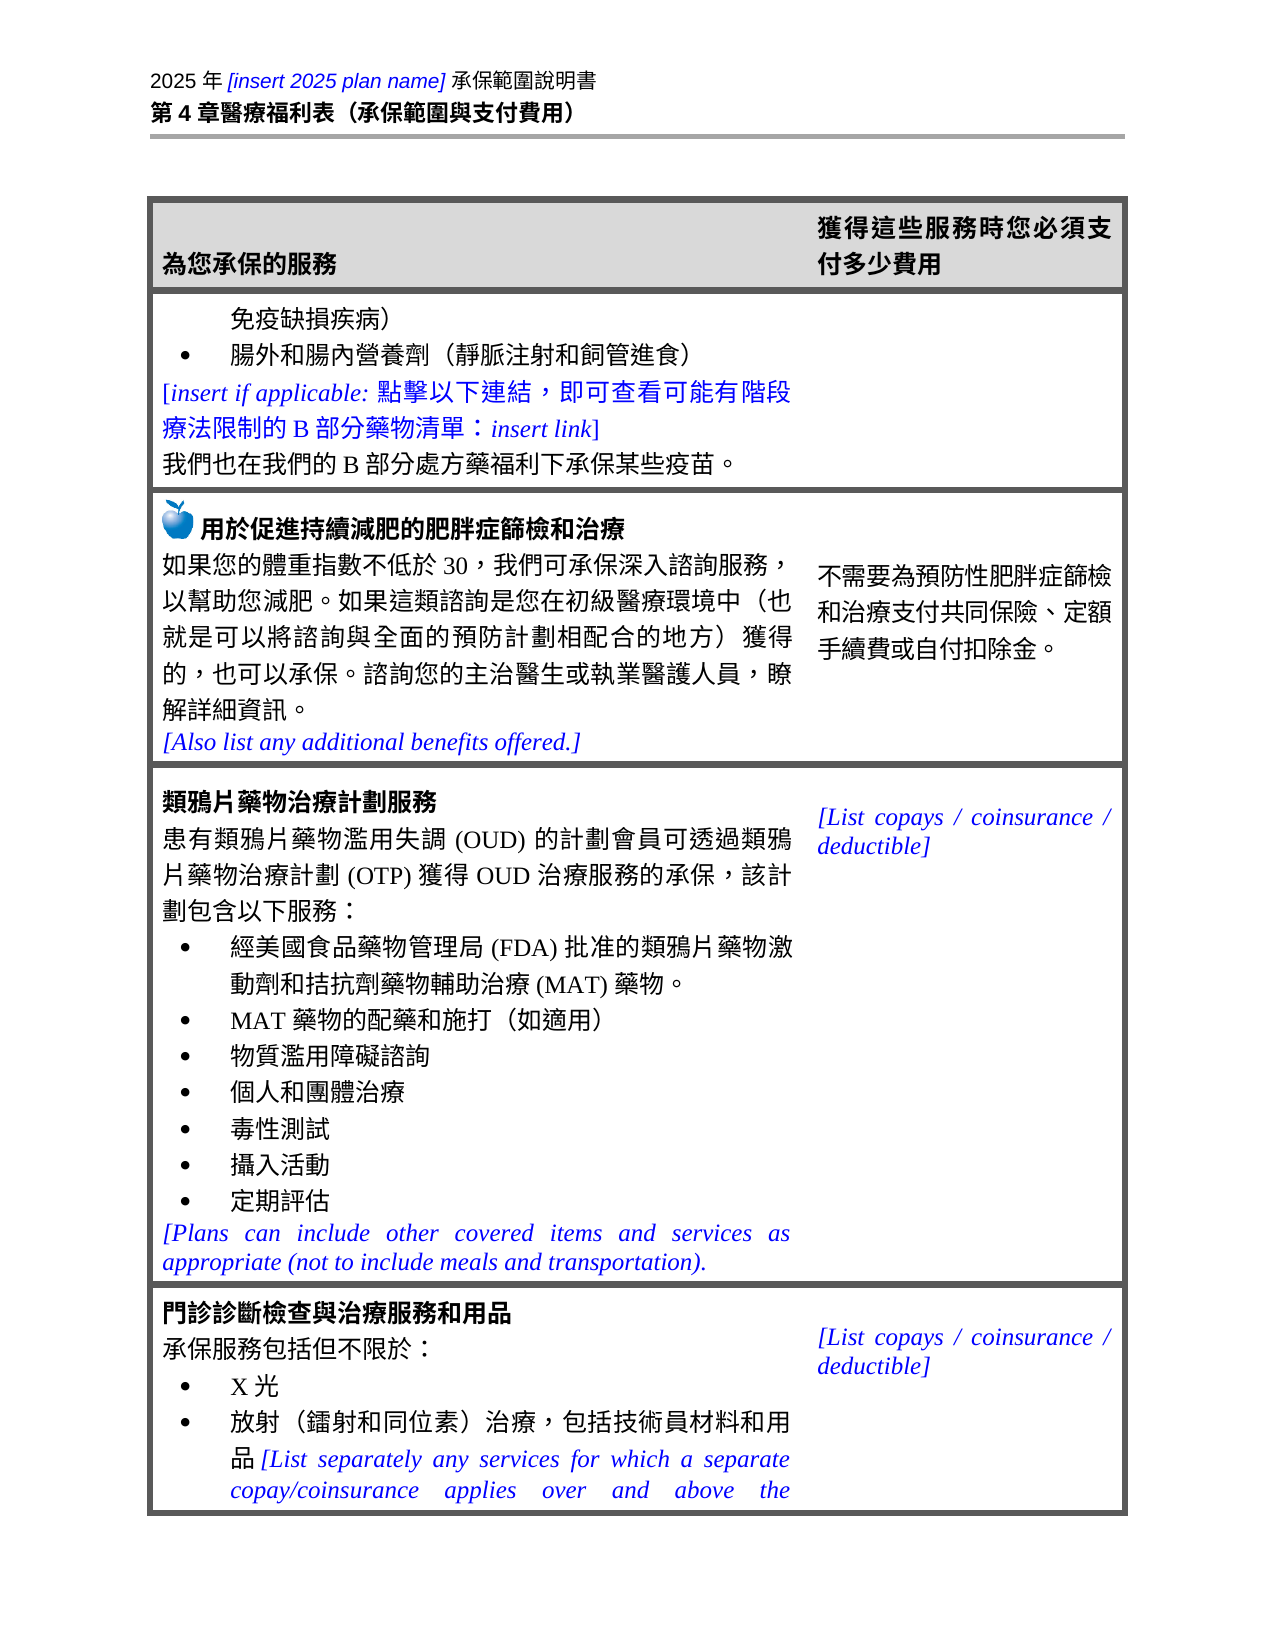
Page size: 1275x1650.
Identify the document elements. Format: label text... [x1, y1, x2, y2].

table_header 獲得這些服務時您必須支付多少費用 [805, 203, 1122, 287]
table_cell [805, 294, 1122, 487]
table_header 為您承保的服務 [153, 203, 805, 287]
picture [162, 499, 194, 539]
table_cell 類鴉片藥物治療計劃服務 患有類鴉片藥物濫用失調 (OUD) 的計劃會員可透過類鴉片藥物治療計劃 (OTP) 獲得 OUD 治療服務的承保，該計劃包含以下服務： 經美國食品藥物管理局 (FDA) 批准的類鴉片藥物激動劑和拮抗劑藥物輔助治療 (MAT) 藥物。 MAT 藥物的配藥和施打（如適用） 物質濫用障礙諮詢 個人和團體治療 毒性測試 攝入活動 定期評估 [Plans can include other covered items and services as appropriate (not to include meals and transportation). [153, 768, 805, 1281]
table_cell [805, 1288, 1122, 1510]
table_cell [153, 1288, 805, 1510]
table_cell 用於促進持續減肥的肥胖症篩檢和治療 如果您的體重指數不低於 30，我們可承保深入諮詢服務，以幫助您減肥。如果這類諮詢是您在初級醫療環境中（也就是可以將諮詢與全面的預防計劃相配合的地方）獲得的，也可以承保。諮詢您的主治醫生或執業醫護人員，瞭解詳細資訊。 [Also list any additional benefits offered.] [153, 493, 805, 761]
table_cell [List copays / coinsurance / deductible] [805, 768, 1122, 1281]
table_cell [153, 294, 805, 487]
table_cell 不需要為預防性肥胖症篩檢和治療支付共同保險、定額手續費或自付扣除金。 [805, 493, 1122, 761]
